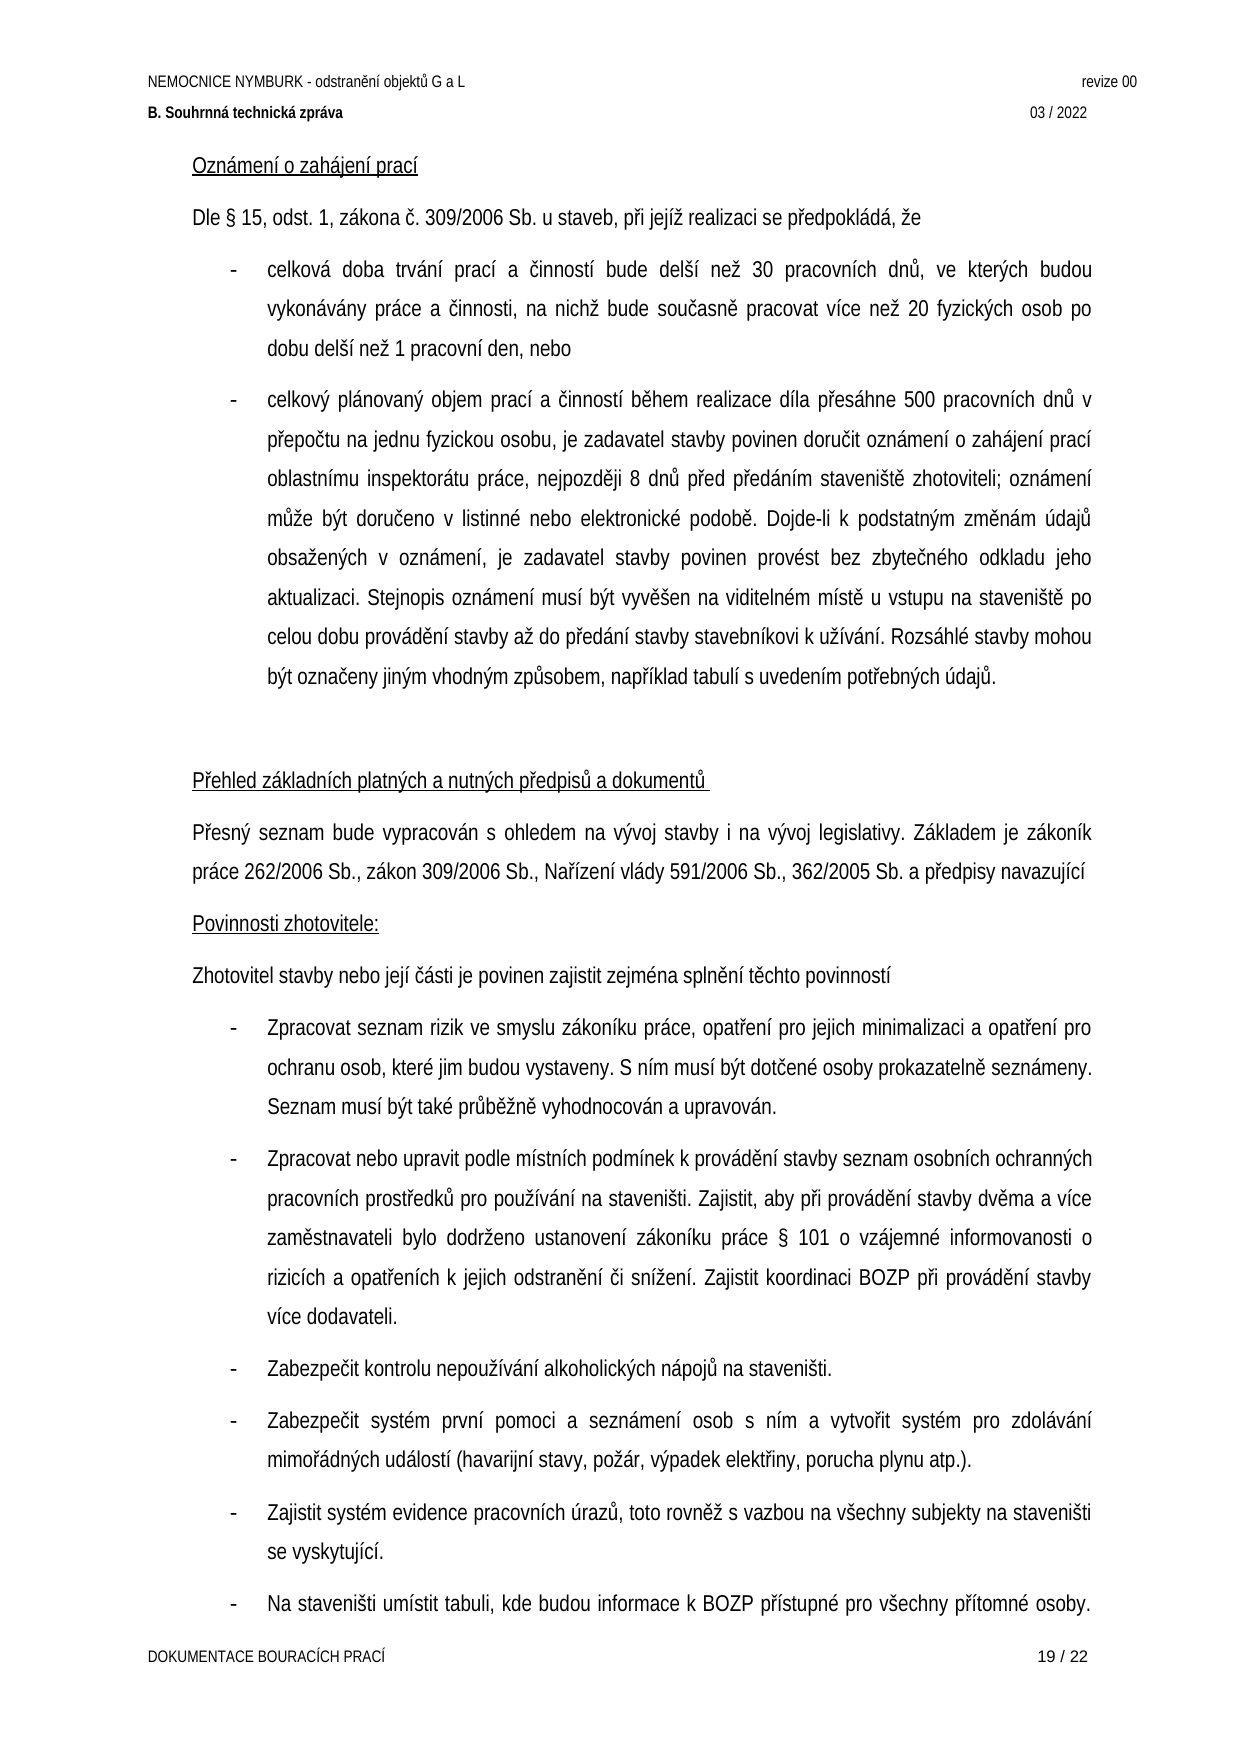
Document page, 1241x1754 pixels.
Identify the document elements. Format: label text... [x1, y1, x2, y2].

list Přehled základních platných a nutných předpisů a dokumentů [192, 767, 1092, 793]
list Zabezpečit systém první pomoci a seznámení osob s ním a vytvořit systém pro zdolávání mimořádných událostí (havarijní stavy, požár, výpadek elektřiny, porucha plynu atp.). [229, 1407, 1092, 1473]
list Zajistit systém evidence pracovních úrazů, toto rovněž s vazbou na všechny subjekty na staveništi se vyskytující. [229, 1498, 1092, 1564]
list celková doba trvání prací a činností bude delší než 30 pracovních dnů, ve kterých budou vykonávány práce a činnosti, na nichž bude současně pracovat více než 20 fyzických osob po dobu delší než 1 pracovní den, nebo [229, 256, 1092, 361]
list Zpracovat seznam rizik ve smyslu zákoníku práce, opatření pro jejich minimalizaci a opatření pro ochranu osob, které jim budou vystaveny. S ním musí být dotčené osoby prokazatelně seznámeny. Seznam musí být také průběžně vyhodnocován a upravován. [229, 1014, 1092, 1119]
list Zabezpečit kontrolu nepoužívání alkoholických nápojů na staveništi. [229, 1355, 1092, 1381]
list celkový plánovaný objem prací a činností během realizace díla přesáhne 500 pracovních dnů v přepočtu na jednu fyzickou osobu, je zadavatel stavby povinen doručit oznámení o zahájení prací oblastnímu inspektorátu práce, nejpozději 8 dnů před předáním staveniště zhotoviteli; oznámení může být doručeno v listinné nebo elektronické podobě. Dojde-li k podstatným změnám údajů obsažených v oznámení, je zadavatel stavby povinen provést bez zbytečného odkladu jeho aktualizaci. Stejnopis oznámení musí být vyvěšen na viditelném místě u vstupu na staveniště po celou dobu provádění stavby až do předání stavby stavebníkovi k užívání. Rozsáhlé stavby mohou být označeny jiným vhodným způsobem, například tabulí s uvedením potřebných údajů. [229, 386, 1092, 689]
list Zhotovitel stavby nebo její části je povinen zajistit zejména splnění těchto povinností [192, 962, 1092, 988]
list Dle § 15, odst. 1, zákona č. 309/2006 Sb. u staveb, při jejíž realizaci se předpokládá, že [192, 203, 1092, 230]
list Povinnosti zhotovitele: [192, 910, 1092, 937]
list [229, 1590, 1092, 1616]
list Oznámení o zahájení prací [192, 152, 1092, 178]
list Zpracovat nebo upravit podle místních podmínek k provádění stavby seznam osobních ochranných pracovních prostředků pro používání na staveništi. Zajistit, aby při provádění stavby dvěma a více zaměstnavateli bylo dodrženo ustanovení zákoníku práce § 101 o vzájemné informovanosti o rizicích a opatřeních k jejich odstranění či snížení. Zajistit koordinaci BOZP při provádění stavby více dodavateli. [229, 1145, 1092, 1329]
list Přesný seznam bude vypracován s ohledem na vývoj stavby i na vývoj legislativy. Základem je zákoník práce 262/2006 Sb., zákon 309/2006 Sb., Nařízení vlády 591/2006 Sb., 362/2005 Sb. a předpisy navazující [192, 819, 1092, 884]
